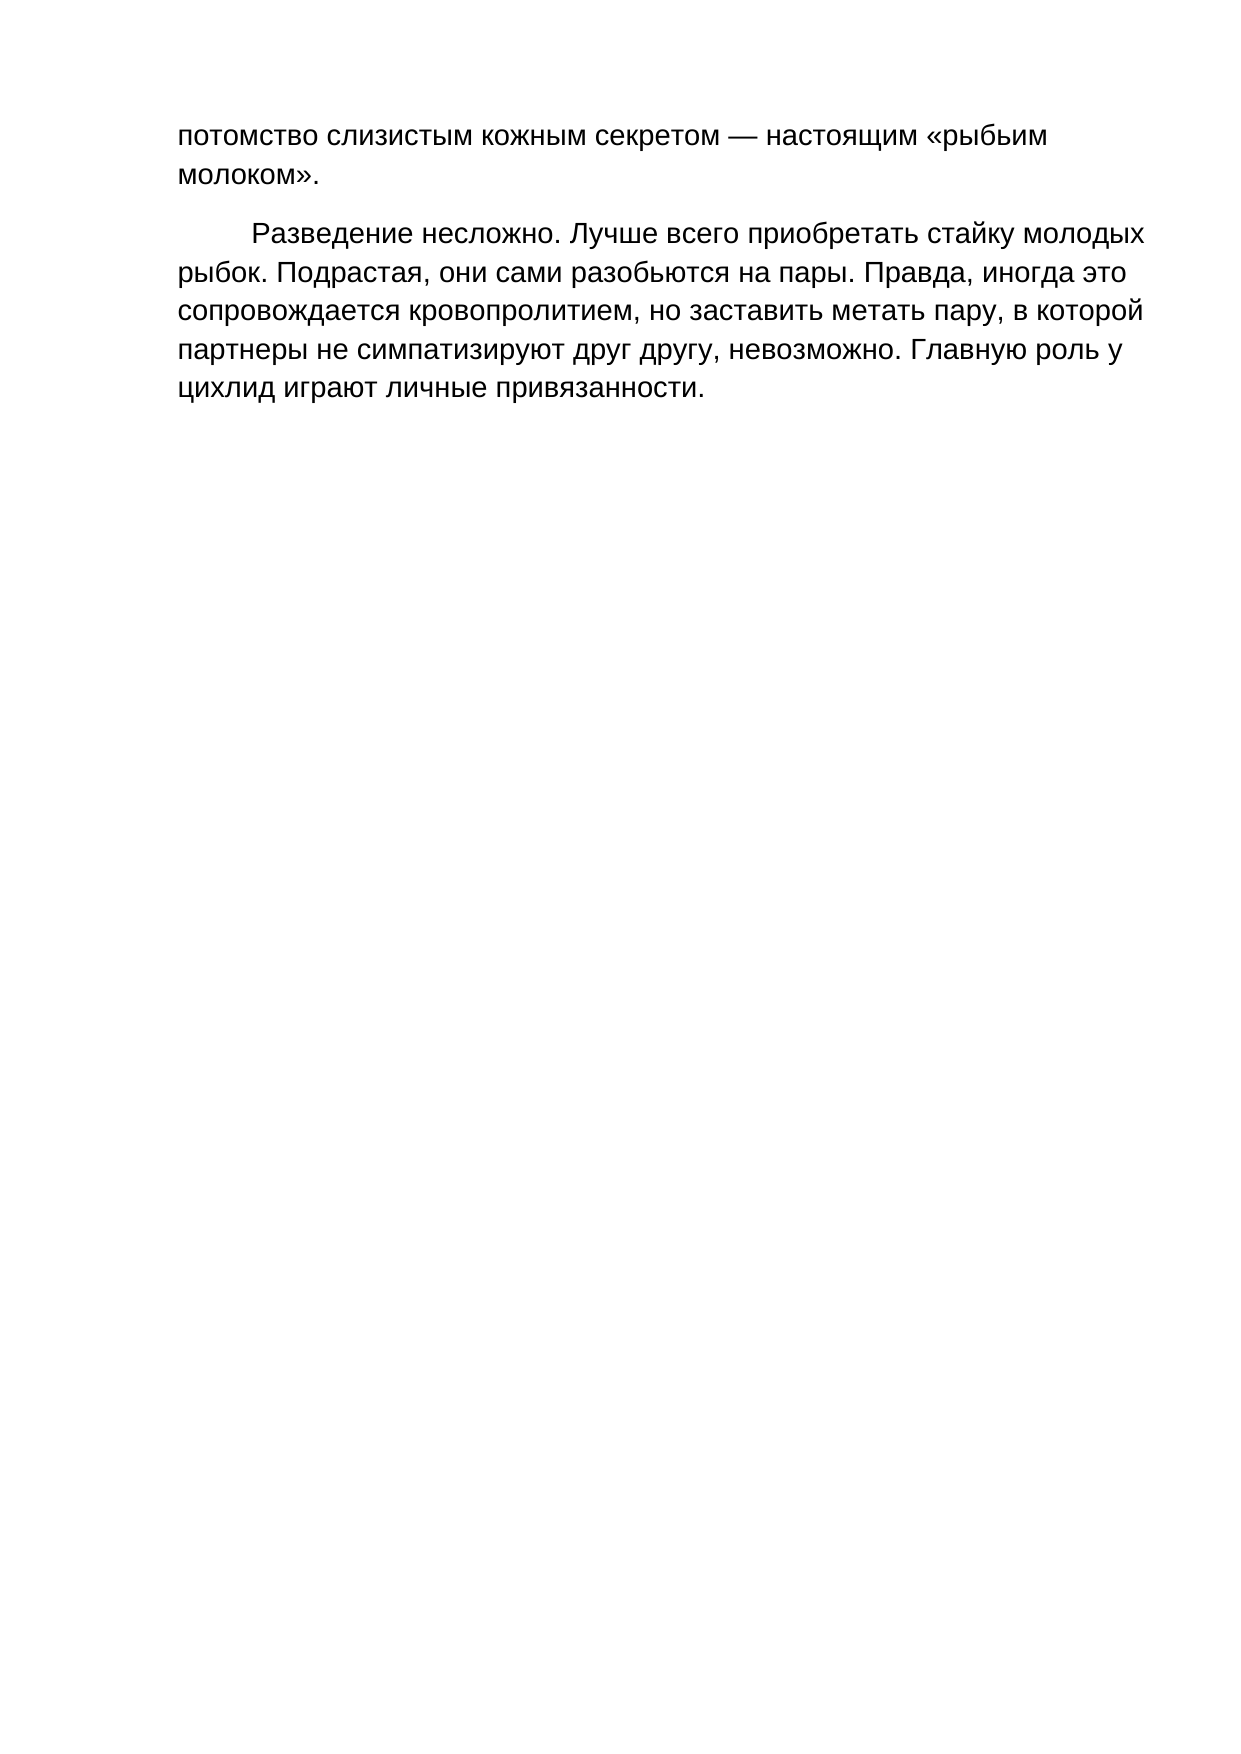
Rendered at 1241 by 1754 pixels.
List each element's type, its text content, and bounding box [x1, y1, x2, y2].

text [177, 118, 1152, 190]
text Разведение несложно. Лучше всего приобретать стайку молодых рыбок. Подрастая, они сами разобьются на пары. Правда, иногда это сопровождается кровопролитием, но заставить метать пару, в которой партнеры не симпатизируют друг другу, невозможно. Главную роль у цихлид играют личные привязанности. [177, 216, 1152, 404]
